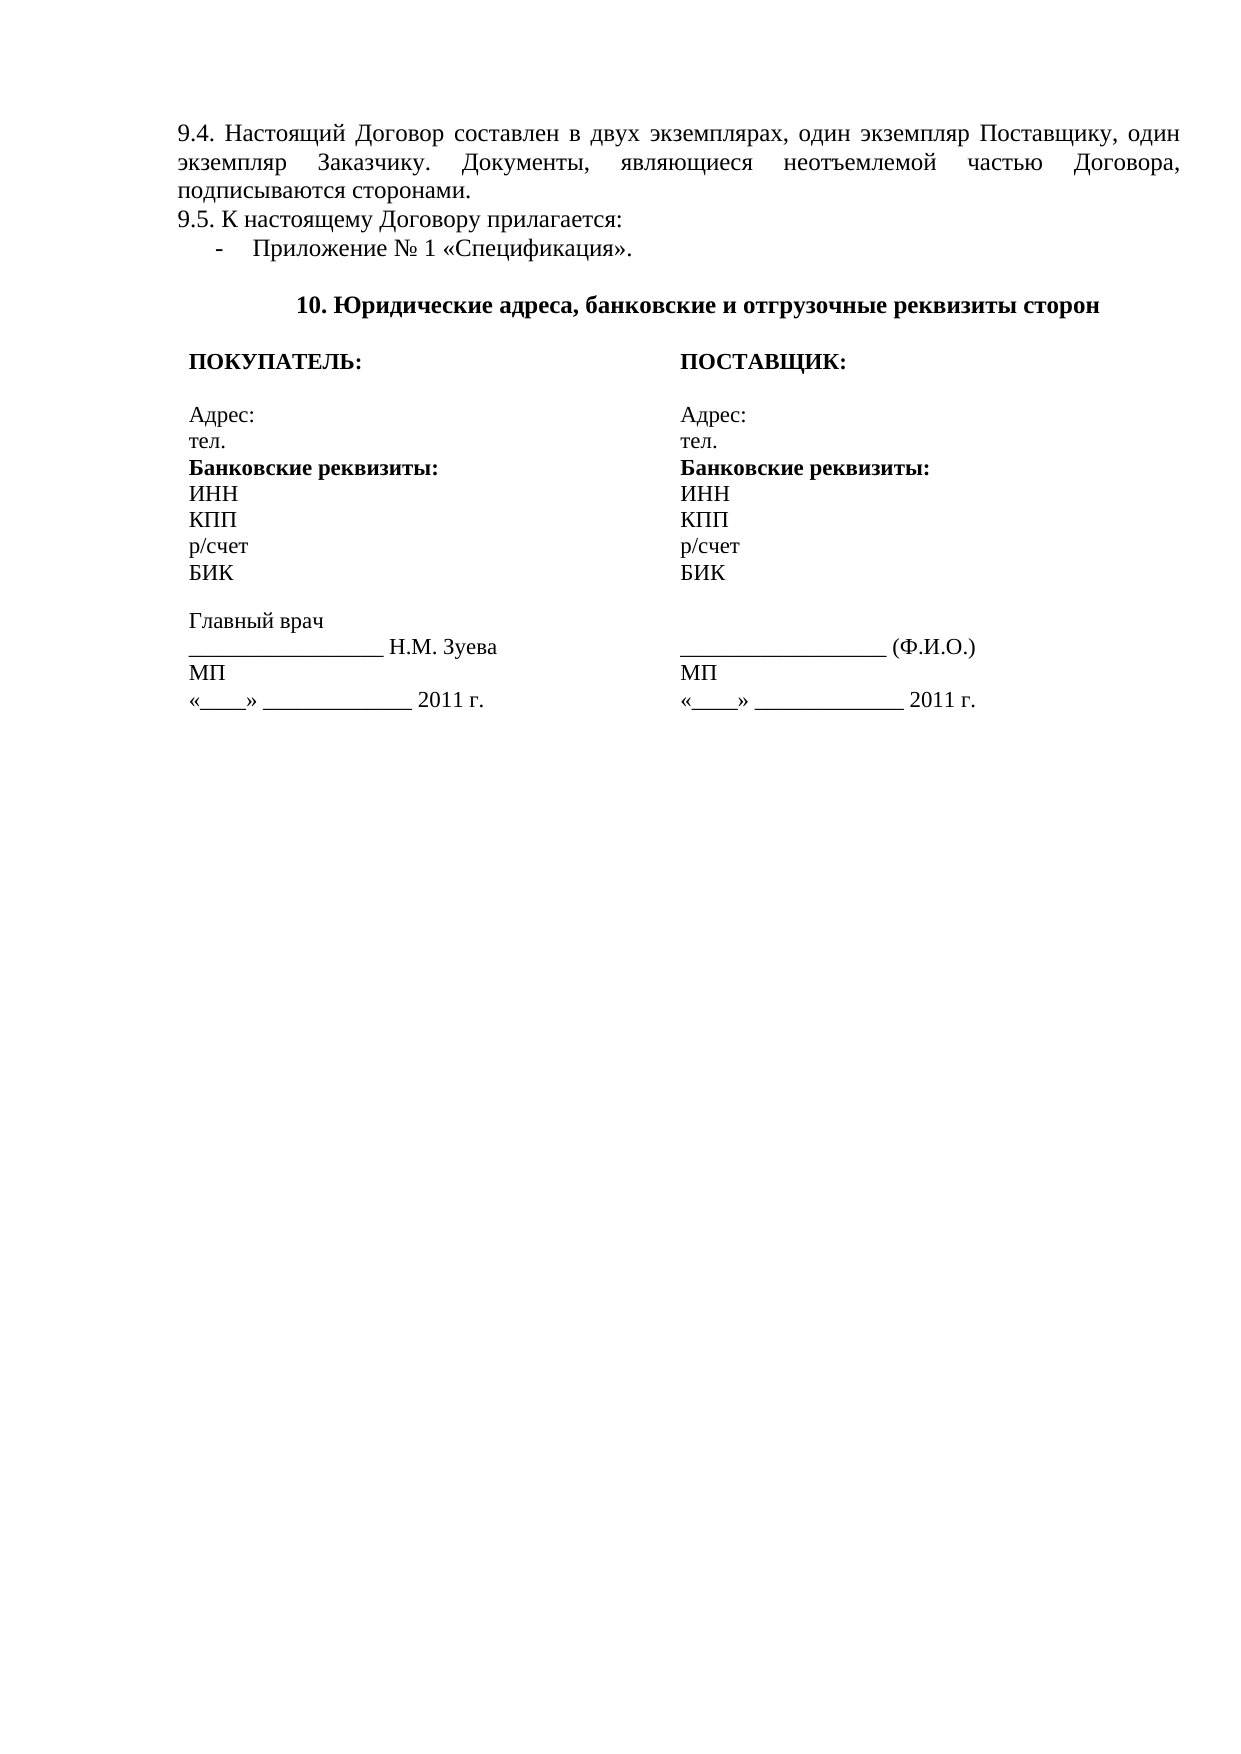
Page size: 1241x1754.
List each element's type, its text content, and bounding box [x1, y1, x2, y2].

table_header ПОКУПАТЕЛЬ: [177, 348, 669, 401]
table_cell __________________ (Ф.И.О.) [669, 607, 1181, 659]
text 10. Юридические адреса, банковские и отгрузочные реквизиты сторон [215, 291, 1181, 319]
table_cell Главный врач _________________ Н.М. Зуева [177, 607, 669, 659]
table_cell МП «____» _____________ 2011 г. [177, 659, 669, 719]
table_header ПОСТАВЩИК: [669, 348, 1181, 401]
table_cell Адрес: тел. [669, 401, 1181, 453]
text 9.5. К настоящему Договору прилагается: [177, 204, 1181, 233]
table_cell Банковские реквизиты: ИНН КПП р/счет БИК [177, 454, 669, 607]
table_cell МП «____» _____________ 2011 г. [669, 659, 1181, 719]
list Приложение № 1 «Спецификация». [215, 233, 1181, 262]
table_cell Адрес: тел. [177, 401, 669, 453]
table_cell Банковские реквизиты: ИНН КПП р/счет БИК [669, 454, 1181, 607]
text 9.4. Настоящий Договор составлен в двух экземплярах, один экземпляр Поставщику, один экземпляр Заказчику. Документы, являющиеся неотъемлемой частью Договора, подписываются сторонами. [177, 118, 1181, 204]
